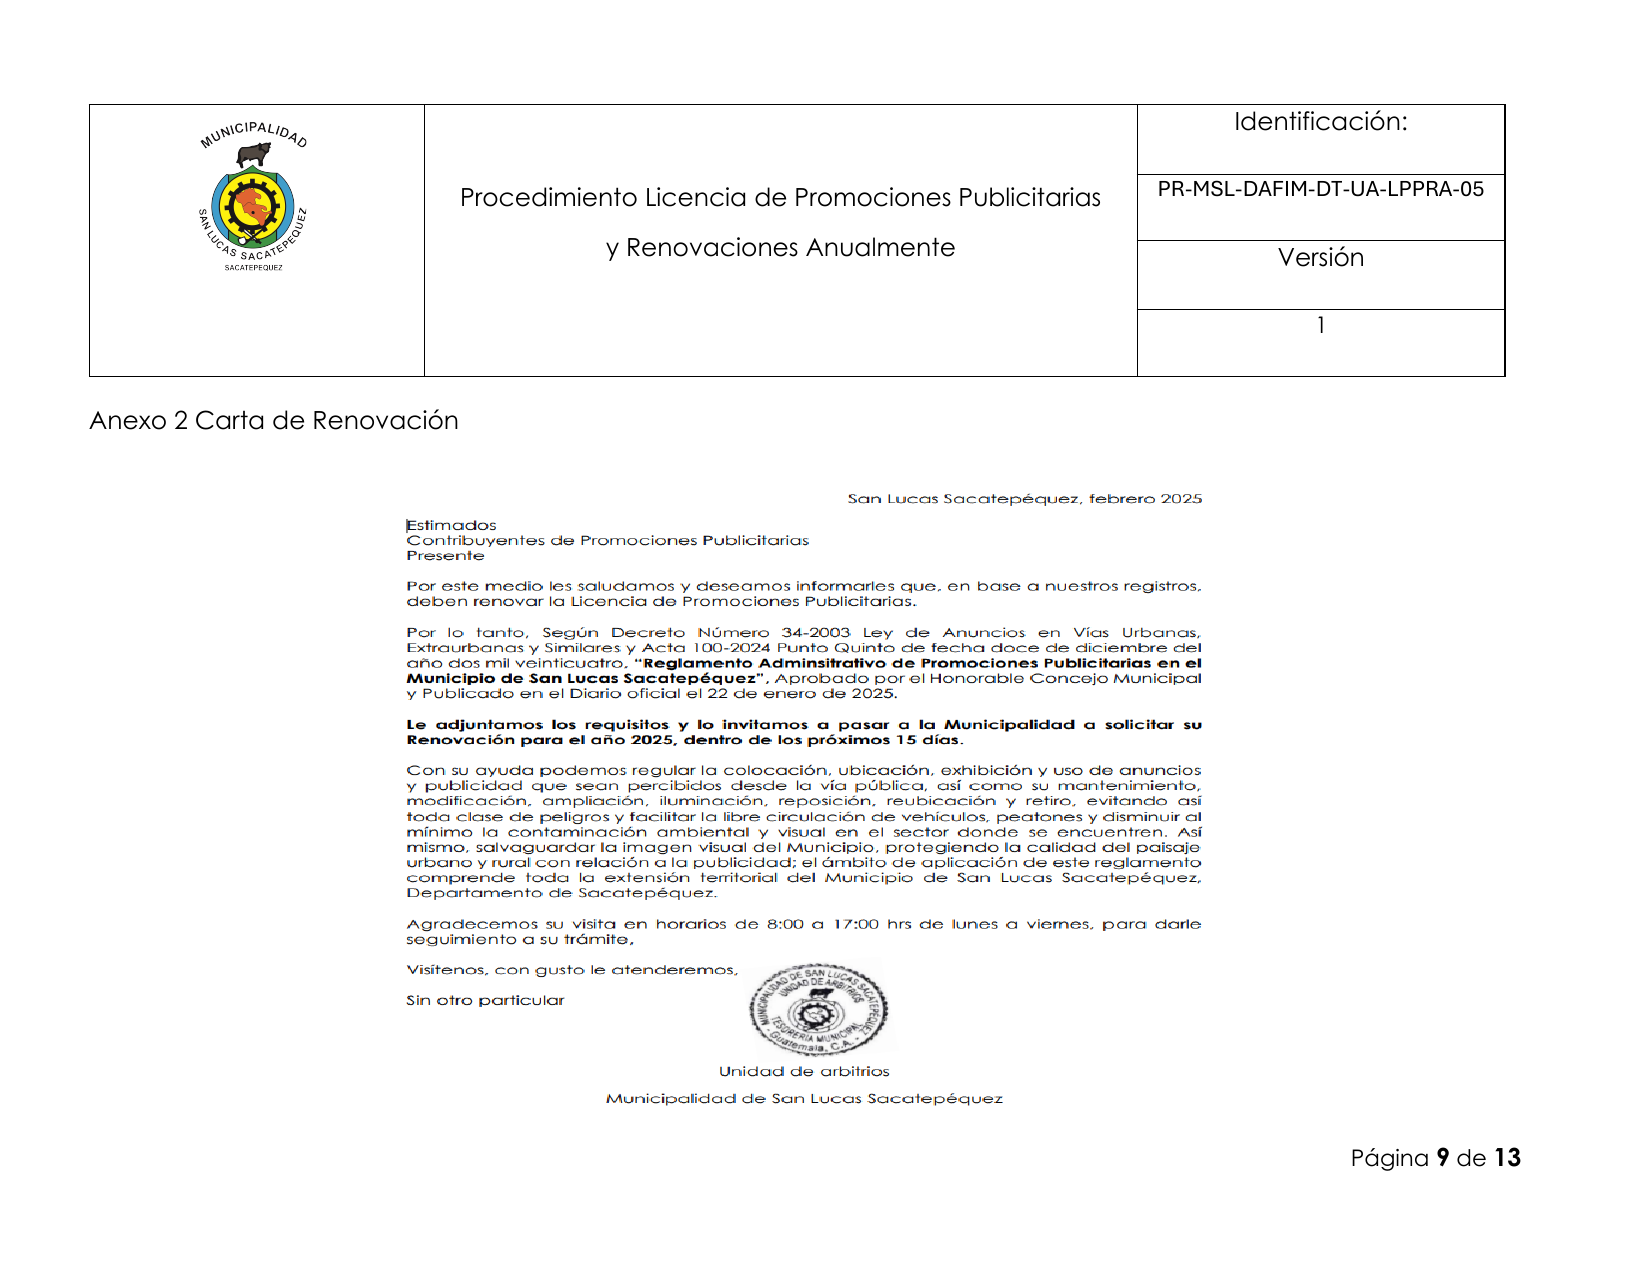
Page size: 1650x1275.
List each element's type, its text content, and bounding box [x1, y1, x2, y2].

picture [199, 122, 307, 271]
text Anexo 2 Carta de Renovación [89, 405, 1521, 436]
picture [373, 454, 1237, 1106]
